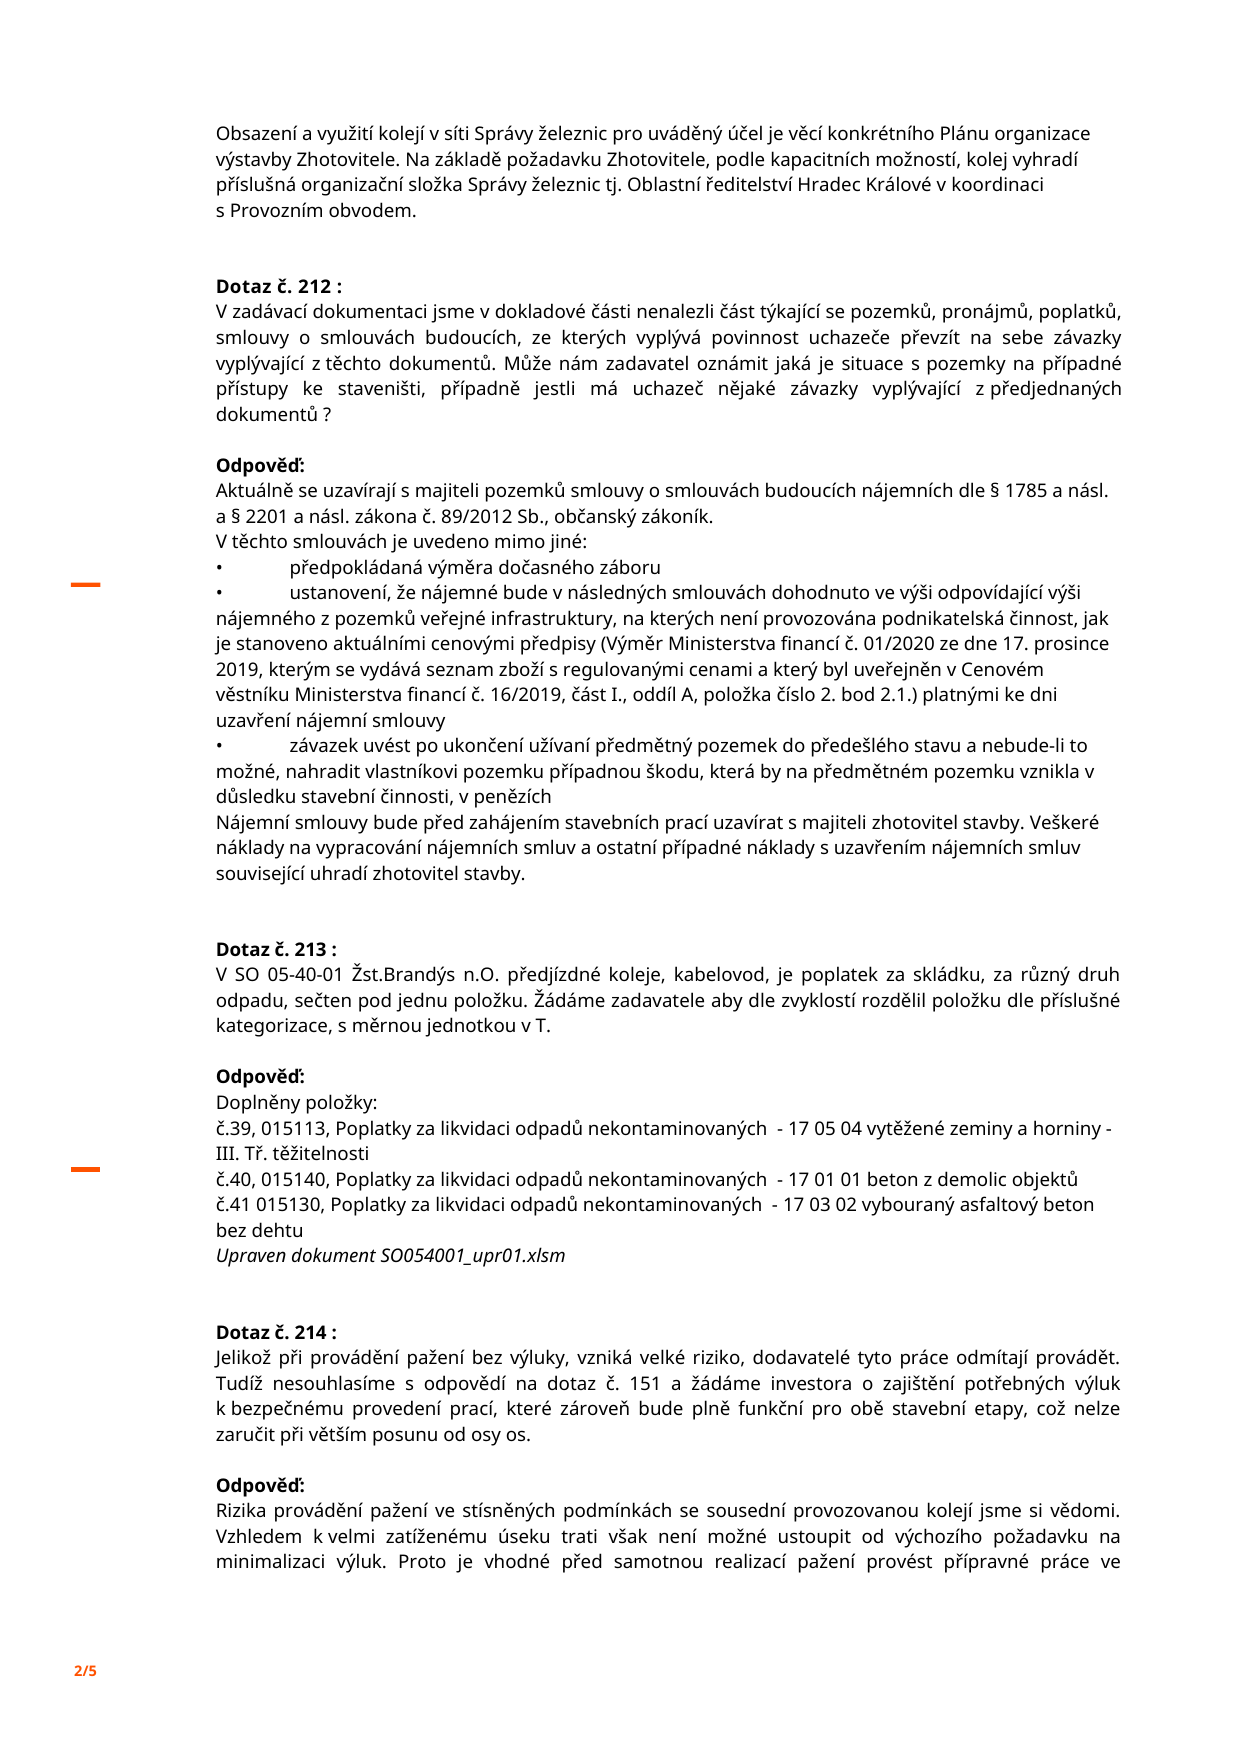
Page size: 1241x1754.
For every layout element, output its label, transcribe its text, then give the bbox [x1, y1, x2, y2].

text Dotaz č. 213 : [216, 936, 1122, 962]
text č.41 015130, Poplatky za likvidaci odpadů nekontaminovaných - 17 03 02 vybouraný asfaltový beton bez dehtu [216, 1191, 1122, 1242]
text V SO 05-40-01 Žst.Brandýs n.O. předjízdné koleje, kabelovod, je poplatek za skládku, za různý druh odpadu, sečten pod jednu položku. Žádáme zadavatele aby dle zvyklostí rozdělil položku dle příslušné kategorizace, s měrnou jednotkou v T. [216, 962, 1122, 1038]
text • předpokládaná výměra dočasného záboru [216, 554, 1122, 579]
text Upraven dokument SO054001_upr01.xlsm [216, 1242, 1122, 1268]
text č.39, 015113, Poplatky za likvidaci odpadů nekontaminovaných - 17 05 04 vytěžené zeminy a horniny - III. Tř. těžitelnosti [216, 1115, 1122, 1166]
text V těchto smlouvách je uvedeno mimo jiné: [216, 528, 1122, 554]
text Obsazení a využití kolejí v síti Správy železnic pro uváděný účel je věcí konkrétního Plánu organizace výstavby Zhotovitele. Na základě požadavku Zhotovitele, podle kapacitních možností, kolej vyhradí příslušná organizační složka Správy železnic tj. Oblastní ředitelství Hradec Králové v koordinaci s Provozním obvodem. [216, 121, 1122, 223]
text Doplněny položky: [216, 1089, 1122, 1115]
text Nájemní smlouvy bude před zahájením stavebních prací uzavírat s majiteli zhotovitel stavby. Veškeré náklady na vypracování nájemních smluv a ostatní případné náklady s uzavřením nájemních smluv související uhradí zhotovitel stavby. [216, 809, 1122, 886]
text Dotaz č. 212 : [216, 273, 1122, 299]
text č.40, 015140, Poplatky za likvidaci odpadů nekontaminovaných - 17 01 01 beton z demolic objektů [216, 1166, 1122, 1191]
text Jelikož při provádění pažení bez výluky, vzniká velké riziko, dodavatelé tyto práce odmítají provádět. Tudíž nesouhlasíme s odpovědí na dotaz č. 151 a žádáme investora o zajištění potřebných výluk k bezpečnému provedení prací, které zároveň bude plně funkční pro obě stavební etapy, což nelze zaručit při větším posunu od osy os. [216, 1344, 1122, 1447]
text Dotaz č. 214 : [216, 1319, 1122, 1344]
text Odpověď: [216, 1472, 1122, 1498]
text Odpověď: [216, 452, 1122, 477]
text V zadávací dokumentaci jsme v dokladové části nenalezli část týkající se pozemků, pronájmů, poplatků, smlouvy o smlouvách budoucích, ze kterých vyplývá povinnost uchazeče převzít na sebe závazky vyplývající z těchto dokumentů. Může nám zadavatel oznámit jaká je situace s pozemky na případné přístupy ke staveništi, případně jestli má uchazeč nějaké závazky vyplývající z předjednaných dokumentů ? [216, 299, 1122, 426]
text • ustanovení, že nájemné bude v následných smlouvách dohodnuto ve výši odpovídající výši nájemného z pozemků veřejné infrastruktury, na kterých není provozována podnikatelská činnost, jak je stanoveno aktuálními cenovými předpisy (Výměr Ministerstva financí č. 01/2020 ze dne 17. prosince 2019, kterým se vydává seznam zboží s regulovanými cenami a který byl uveřejněn v Cenovém věstníku Ministerstva financí č. 16/2019, část I., oddíl A, položka číslo 2. bod 2.1.) platnými ke dni uzavření nájemní smlouvy [216, 579, 1122, 733]
text Odpověď: [216, 1064, 1122, 1089]
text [216, 1498, 1122, 1574]
text • závazek uvést po ukončení užívaní předmětný pozemek do předešlého stavu a nebude-li to možné, nahradit vlastníkovi pozemku případnou škodu, která by na předmětném pozemku vznikla v důsledku stavební činnosti, v penězích [216, 733, 1122, 809]
text Aktuálně se uzavírají s majiteli pozemků smlouvy o smlouvách budoucích nájemních dle § 1785 a násl. a § 2201 a násl. zákona č. 89/2012 Sb., občanský zákoník. [216, 477, 1122, 528]
